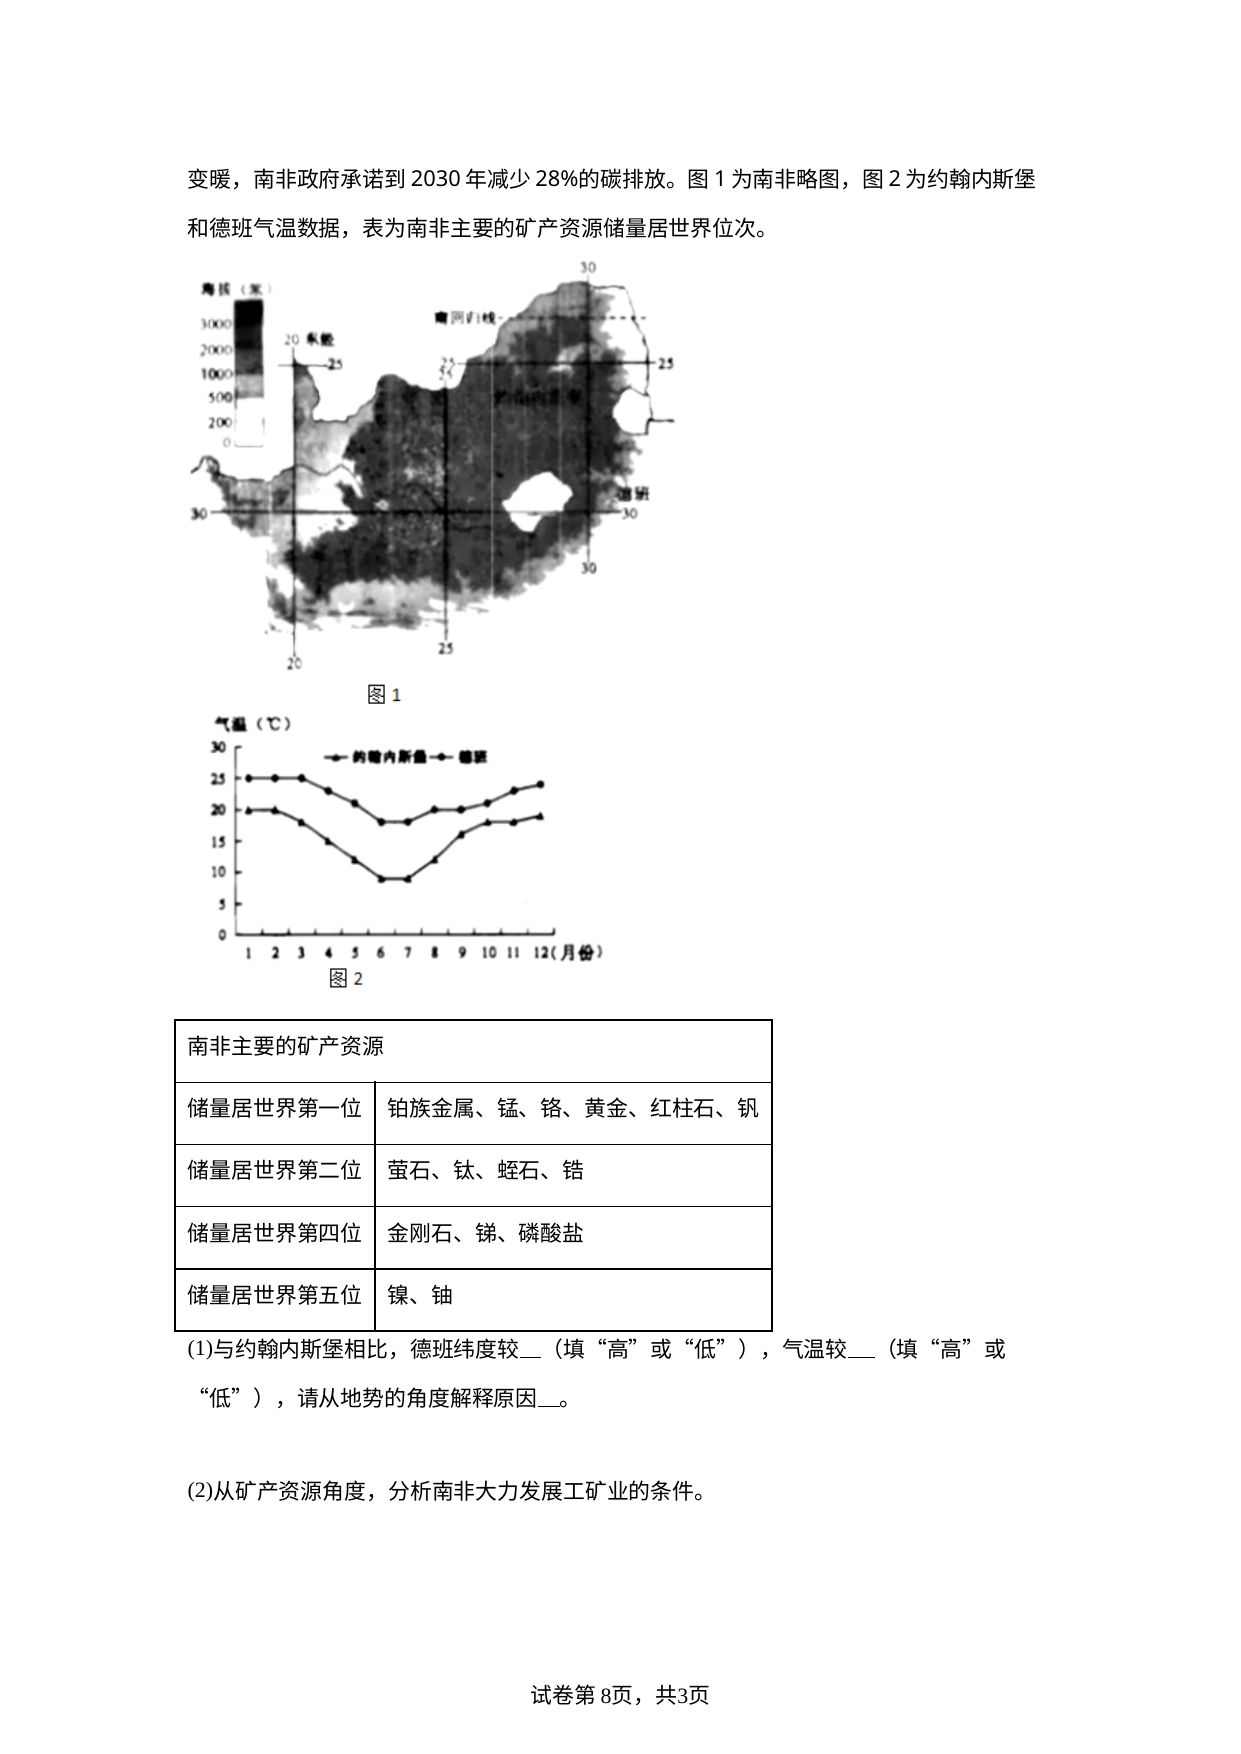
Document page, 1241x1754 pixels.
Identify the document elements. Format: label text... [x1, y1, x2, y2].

table_cell 储量居世界第一位 [176, 1083, 374, 1143]
table_cell 金刚石、锑、磷酸盐 [376, 1207, 771, 1268]
picture [187, 259, 677, 989]
table_cell 铂族金属、锰、铬、黄金、红柱石、钒 [376, 1083, 771, 1143]
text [187, 162, 1053, 243]
table_cell 储量居世界第二位 [176, 1145, 374, 1206]
text (1)与约翰内斯堡相比，德班纬度较 （填“高”或“低”），气温较 （填“高”或“低”），请从地势的角度解释原因 。 [187, 1332, 1053, 1413]
table_header 南非主要的矿产资源 [176, 1021, 771, 1081]
table_cell 储量居世界第四位 [176, 1207, 374, 1268]
table_cell 储量居世界第五位 [176, 1270, 374, 1330]
table_cell 萤石、钛、蛭石、锆 [376, 1145, 771, 1206]
table_cell 镍、铀 [376, 1270, 771, 1330]
text (2)从矿产资源角度，分析南非大力发展工矿业的条件。 [187, 1474, 1053, 1506]
